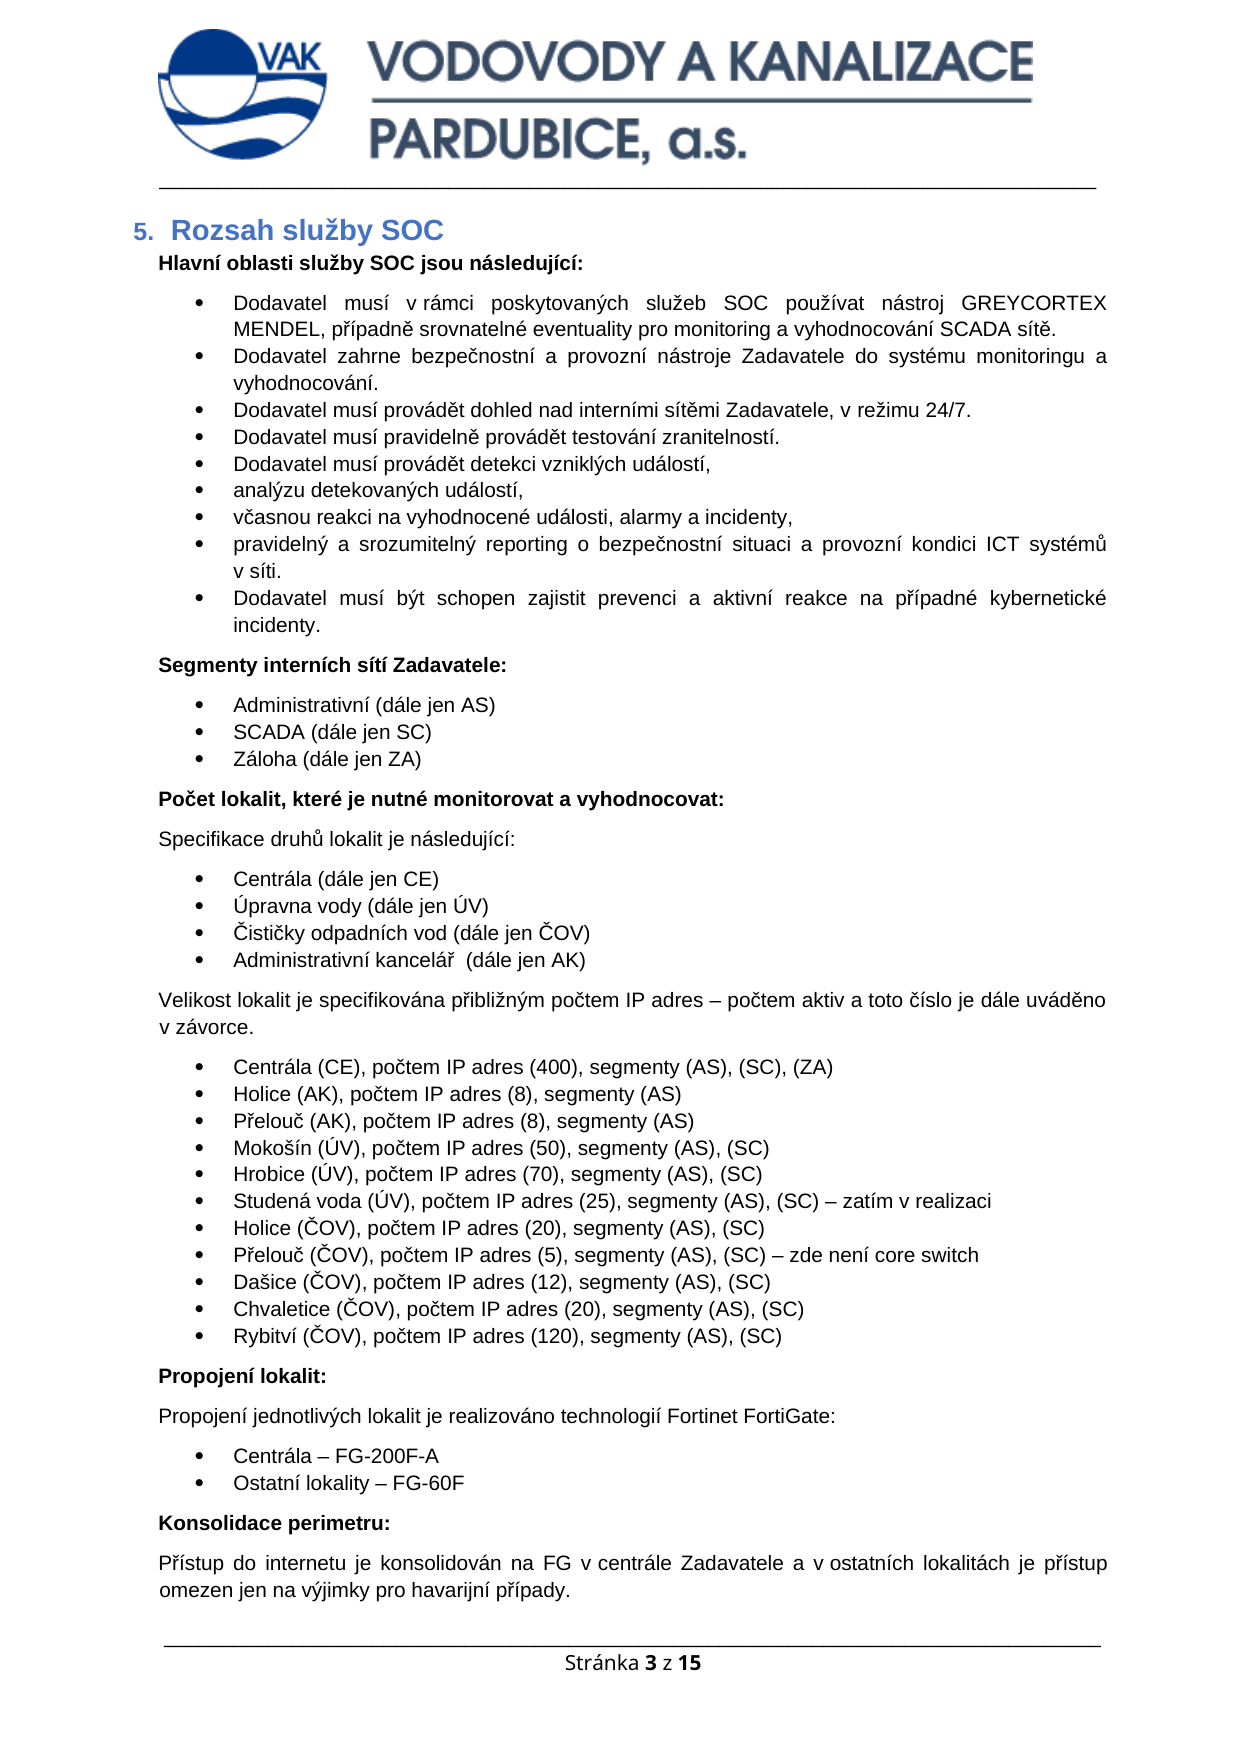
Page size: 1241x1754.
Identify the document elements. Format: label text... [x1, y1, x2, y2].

list Holice (AK), počtem IP adres (8), segmenty (AS) [196, 1082, 1108, 1106]
list Čističky odpadních vod (dále jen ČOV) [196, 921, 1108, 945]
list Hrobice (ÚV), počtem IP adres (70), segmenty (AS), (SC) [196, 1162, 1108, 1186]
picture [158, 29, 1033, 166]
text Hlavní oblasti služby SOC jsou následující: [158, 250, 1108, 274]
list Holice (ČOV), počtem IP adres (20), segmenty (AS), (SC) [196, 1216, 1108, 1240]
list Administrativní kancelář (dále jen AK) [196, 948, 1108, 972]
list pravidelný a srozumitelný reporting o bezpečnostní situaci a provozní kondici ICT systémů v síti. [196, 532, 1108, 583]
text Konsolidace perimetru: [158, 1511, 1108, 1535]
list Dodavatel musí pravidelně provádět testování zranitelností. [196, 424, 1108, 449]
list Centrála – FG-200F-A [196, 1444, 1108, 1468]
list analýzu detekovaných událostí, [196, 478, 1108, 502]
list Chvaletice (ČOV), počtem IP adres (20), segmenty (AS), (SC) [196, 1297, 1108, 1321]
list Centrála (CE), počtem IP adres (400), segmenty (AS), (SC), (ZA) [196, 1055, 1108, 1079]
list Dodavatel musí být schopen zajistit prevenci a aktivní reakce na případné kybernetické incidenty. [196, 586, 1108, 637]
text Specifikace druhů lokalit je následující: [158, 827, 1108, 851]
text Přístup do internetu je konsolidován na FG v centrále Zadavatele a v ostatních lokalitách je přístup omezen jen na výjimky pro havarijní případy. [158, 1551, 1108, 1602]
list Záloha (dále jen ZA) [196, 747, 1108, 771]
list Rybitví (ČOV), počtem IP adres (120), segmenty (AS), (SC) [196, 1323, 1108, 1347]
list Studená voda (ÚV), počtem IP adres (25), segmenty (AS), (SC) – zatím v realizaci [196, 1189, 1108, 1213]
list Dašice (ČOV), počtem IP adres (12), segmenty (AS), (SC) [196, 1270, 1108, 1294]
text Propojení lokalit: [158, 1364, 1108, 1388]
list Úpravna vody (dále jen ÚV) [196, 894, 1108, 918]
text Velikost lokalit je specifikována přibližným počtem IP adres – počtem aktiv a toto číslo je dále uváděno v závorce. [158, 988, 1108, 1038]
list včasnou reakci na vyhodnocené události, alarmy a incidenty, [196, 505, 1108, 529]
subtitle Rozsah služby SOC [133, 213, 1108, 247]
list Administrativní (dále jen AS) [196, 693, 1108, 717]
text Segmenty interních sítí Zadavatele: [158, 653, 1108, 677]
list Dodavatel zahrne bezpečnostní a provozní nástroje Zadavatele do systému monitoringu a vyhodnocování. [196, 344, 1108, 395]
list Přelouč (AK), počtem IP adres (8), segmenty (AS) [196, 1108, 1108, 1132]
text Propojení jednotlivých lokalit je realizováno technologií Fortinet FortiGate: [158, 1404, 1108, 1428]
list Přelouč (ČOV), počtem IP adres (5), segmenty (AS), (SC) – zde není core switch [196, 1243, 1108, 1267]
list Mokošín (ÚV), počtem IP adres (50), segmenty (AS), (SC) [196, 1135, 1108, 1159]
list Dodavatel musí v rámci poskytovaných služeb SOC používat nástroj GREYCORTEX MENDEL, případně srovnatelné eventuality pro monitoring a vyhodnocování SCADA sítě. [196, 290, 1108, 341]
text Počet lokalit, které je nutné monitorovat a vyhodnocovat: [158, 787, 1108, 811]
list Dodavatel musí provádět dohled nad interními sítěmi Zadavatele, v režimu 24/7. [196, 398, 1108, 422]
list Ostatní lokality – FG-60F [196, 1471, 1108, 1495]
list Centrála (dále jen CE) [196, 867, 1108, 891]
list Dodavatel musí provádět detekci vzniklých událostí, [196, 451, 1108, 476]
list SCADA (dále jen SC) [196, 720, 1108, 744]
